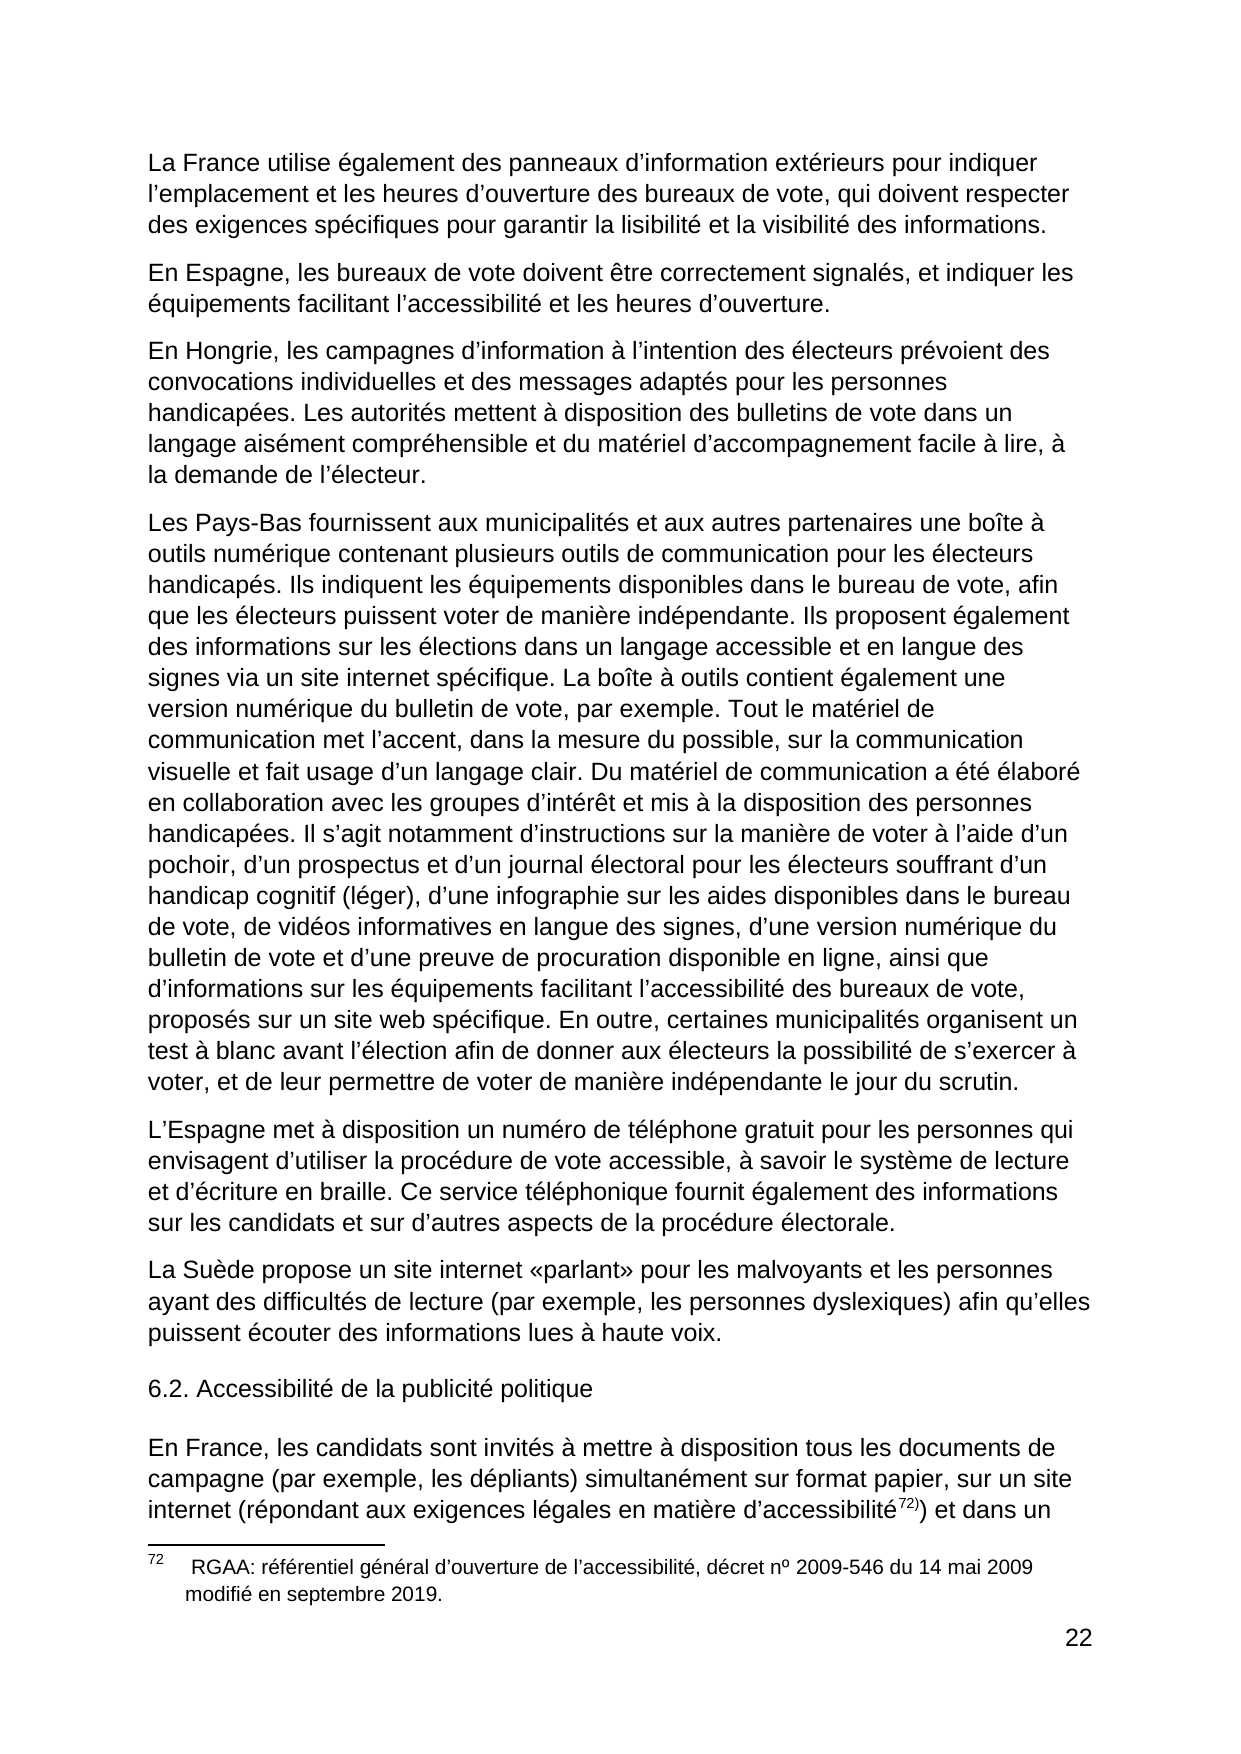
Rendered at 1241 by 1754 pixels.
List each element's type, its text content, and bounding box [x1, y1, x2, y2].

text La France utilise également des panneaux d’information extérieurs pour indiquer l’emplacement et les heures d’ouverture des bureaux de vote, qui doivent respecter des exigences spécifiques pour garantir la lisibilité et la visibilité des informations. [148, 148, 1092, 238]
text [148, 1433, 1092, 1524]
text L’Espagne met à disposition un numéro de téléphone gratuit pour les personnes qui envisagent d’utiliser la procédure de vote accessible, à savoir le système de lecture et d’écriture en braille. Ce service téléphonique fournit également des informations sur les candidats et sur d’autres aspects de la procédure électorale. [148, 1114, 1092, 1236]
text En Espagne, les bureaux de vote doivent être correctement signalés, et indiquer les équipements facilitant l’accessibilité et les heures d’ouverture. [148, 257, 1092, 317]
text Les Pays-Bas fournissent aux municipalités et aux autres partenaires une boîte à outils numérique contenant plusieurs outils de communication pour les électeurs handicapés. Ils indiquent les équipements disponibles dans le bureau de vote, afin que les électeurs puissent voter de manière indépendante. Ils proposent également des informations sur les élections dans un langage accessible et en langue des signes via un site internet spécifique. La boîte à outils contient également une version numérique du bulletin de vote, par exemple. Tout le matériel de communication met l’accent, dans la mesure du possible, sur la communication visuelle et fait usage d’un langage clair. Du matériel de communication a été élaboré en collaboration avec les groupes d’intérêt et mis à la disposition des personnes handicapées. Il s’agit notamment d’instructions sur la manière de voter à l’aide d’un pochoir, d’un prospectus et d’un journal électoral pour les électeurs souffrant d’un handicap cognitif (léger), d’une infographie sur les aides disponibles dans le bureau de vote, de vidéos informatives en langue des signes, d’une version numérique du bulletin de vote et d’une preuve de procuration disponible en ligne, ainsi que d’informations sur les équipements facilitant l’accessibilité des bureaux de vote, proposés sur un site web spécifique. En outre, certaines municipalités organisent un test à blanc avant l’élection afin de donner aux électeurs la possibilité de s’exercer à voter, et de leur permettre de voter de manière indépendante le jour du scrutin. [148, 508, 1092, 1096]
text La Suède propose un site internet «parlant» pour les malvoyants et les personnes ayant des difficultés de lecture (par exemple, les personnes dyslexiques) afin qu’elles puissent écouter des informations lues à haute voix. [148, 1255, 1092, 1346]
subtitle 6.2. Accessibilité de la publicité politique [148, 1373, 1092, 1402]
text En Hongrie, les campagnes d’information à l’intention des électeurs prévoient des convocations individuelles et des messages adaptés pour les personnes handicapées. Les autorités mettent à disposition des bulletins de vote dans un langage aisément compréhensible et du matériel d’accompagnement facile à lire, à la demande de l’électeur. [148, 336, 1092, 489]
